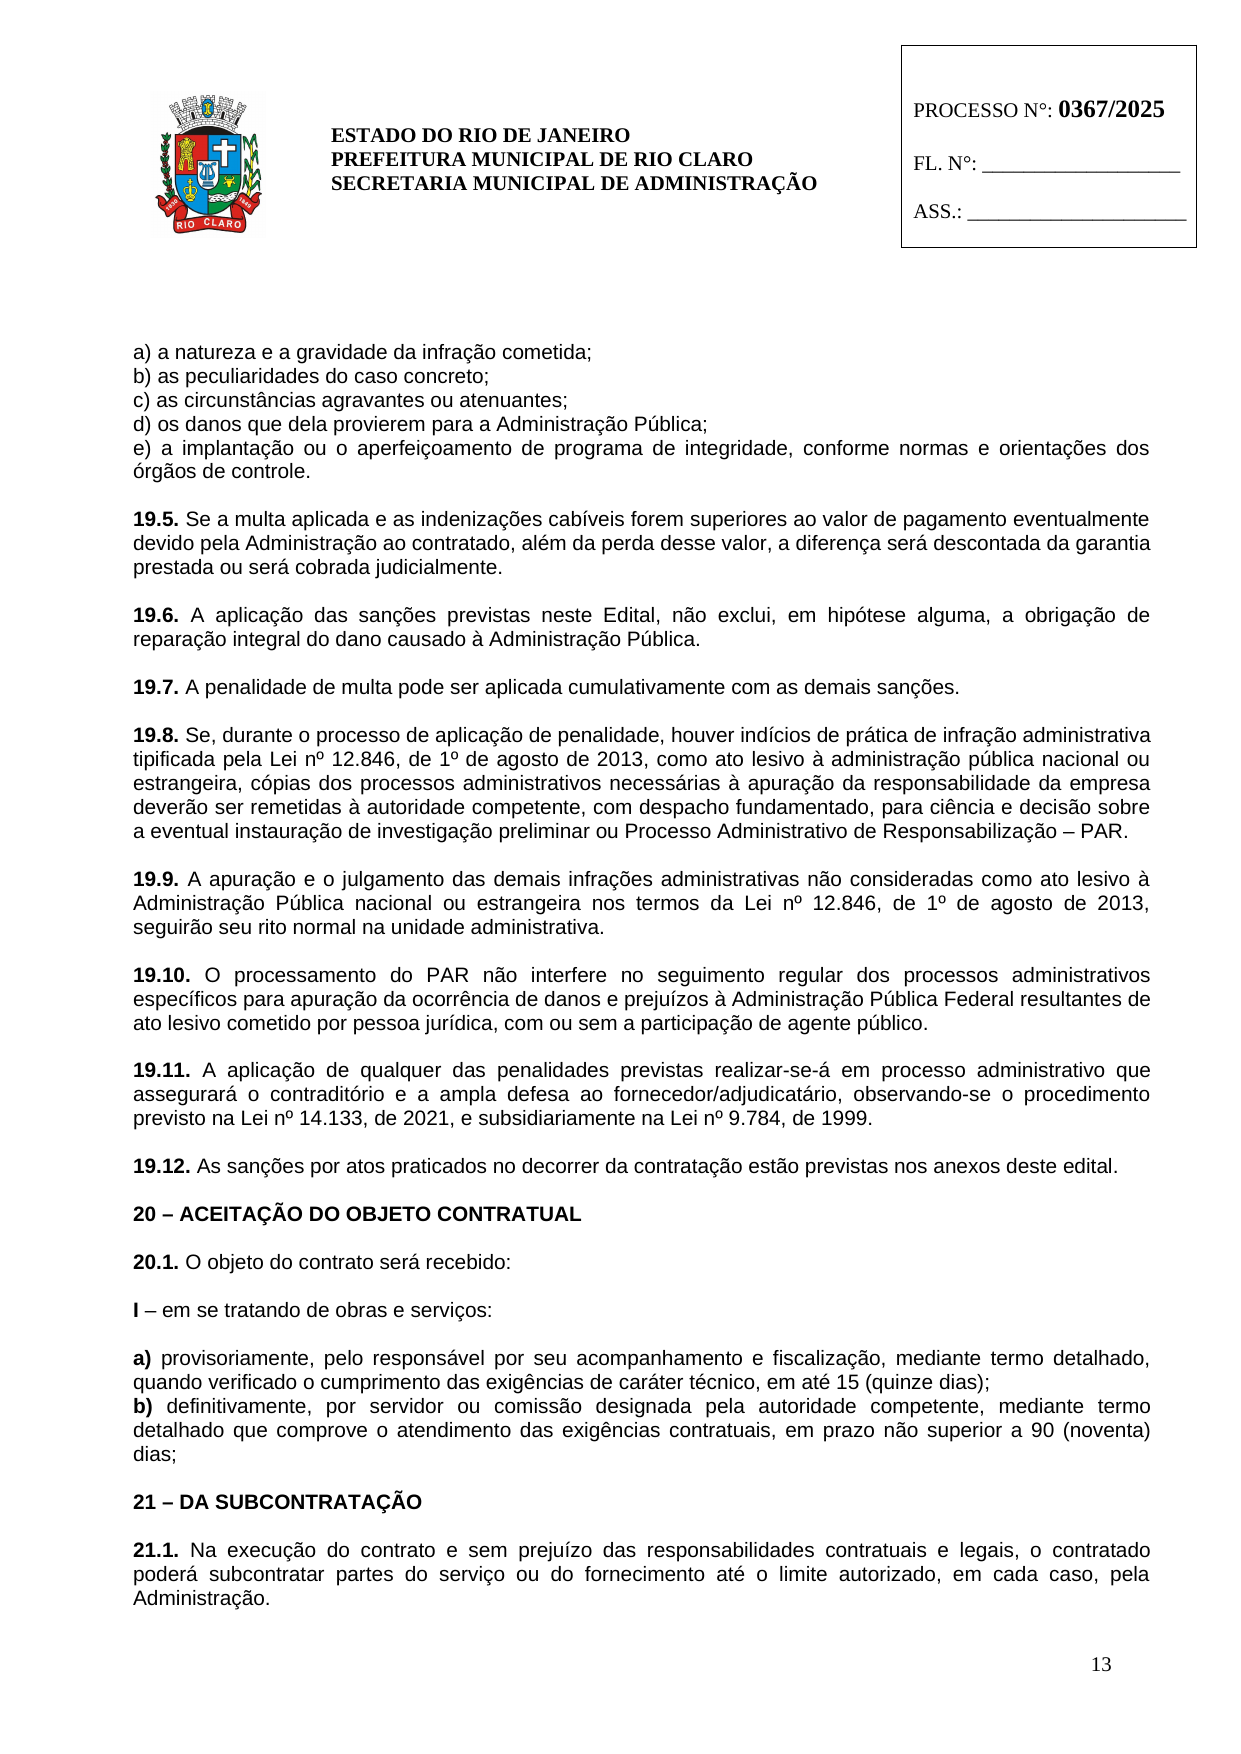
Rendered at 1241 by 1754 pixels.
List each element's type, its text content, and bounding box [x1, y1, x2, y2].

list 19.12. As sanções por atos praticados no decorrer da contratação estão previstas nos anexos deste edital. [133, 1154, 1152, 1178]
list a) provisoriamente, pelo responsável por seu acompanhamento e fiscalização, mediante termo detalhado, quando verificado o cumprimento das exigências de caráter técnico, em até 15 (quinze dias); [133, 1346, 1152, 1394]
list 19.7. A penalidade de multa pode ser aplicada cumulativamente com as demais sanções. [133, 675, 1152, 699]
list a) a natureza e a gravidade da infração cometida; [133, 339, 1152, 363]
list 19.6. A aplicação das sanções previstas neste Edital, não exclui, em hipótese alguma, a obrigação de reparação integral do dano causado à Administração Pública. [133, 603, 1152, 651]
list c) as circunstâncias agravantes ou atenuantes; [133, 387, 1152, 411]
list 19.8. Se, durante o processo de aplicação de penalidade, houver indícios de prática de infração administrativa tipificada pela Lei nº 12.846, de 1º de agosto de 2013, como ato lesivo à administração pública nacional ou estrangeira, cópias dos processos administrativos necessárias à apuração da responsabilidade da empresa deverão ser remetidas à autoridade competente, com despacho fundamentado, para ciência e decisão sobre a eventual instauração de investigação preliminar ou Processo Administrativo de Responsabilização – PAR. [133, 723, 1152, 843]
list 20 – ACEITAÇÃO DO OBJETO CONTRATUAL [133, 1202, 1152, 1226]
list I – em se tratando de obras e serviços: [133, 1298, 1152, 1322]
list 19.9. A apuração e o julgamento das demais infrações administrativas não consideradas como ato lesivo à Administração Pública nacional ou estrangeira nos termos da Lei nº 12.846, de 1º de agosto de 2013, seguirão seu rito normal na unidade administrativa. [133, 867, 1152, 938]
list 21 – DA SUBCONTRATAÇÃO [133, 1489, 1152, 1513]
list 19.11. A aplicação de qualquer das penalidades previstas realizar-se-á em processo administrativo que assegurará o contraditório e a ampla defesa ao fornecedor/adjudicatário, observando-se o procedimento previsto na Lei nº 14.133, de 2021, e subsidiariamente na Lei nº 9.784, de 1999. [133, 1058, 1152, 1130]
list b) definitivamente, por servidor ou comissão designada pela autoridade competente, mediante termo detalhado que comprove o atendimento das exigências contratuais, em prazo não superior a 90 (noventa) dias; [133, 1394, 1152, 1466]
text 19.5. Se a multa aplicada e as indenizações cabíveis forem superiores ao valor de pagamento eventualmente devido pela Administração ao contratado, além da perda desse valor, a diferença será descontada da garantia prestada ou será cobrada judicialmente. [133, 507, 1152, 579]
list 20.1. O objeto do contrato será recebido: [133, 1250, 1152, 1274]
text e) a implantação ou o aperfeiçoamento de programa de integridade, conforme normas e orientações dos órgãos de controle. [133, 435, 1152, 483]
list d) os danos que dela provierem para a Administração Pública; [133, 411, 1152, 435]
picture [150, 91, 266, 238]
list b) as peculiaridades do caso concreto; [133, 363, 1152, 387]
list 21.1. Na execução do contrato e sem prejuízo das responsabilidades contratuais e legais, o contratado poderá subcontratar partes do serviço ou do fornecimento até o limite autorizado, em cada caso, pela Administração. [133, 1537, 1152, 1609]
list 19.10. O processamento do PAR não interfere no seguimento regular dos processos administrativos específicos para apuração da ocorrência de danos e prejuízos à Administração Pública Federal resultantes de ato lesivo cometido por pessoa jurídica, com ou sem a participação de agente público. [133, 962, 1152, 1034]
